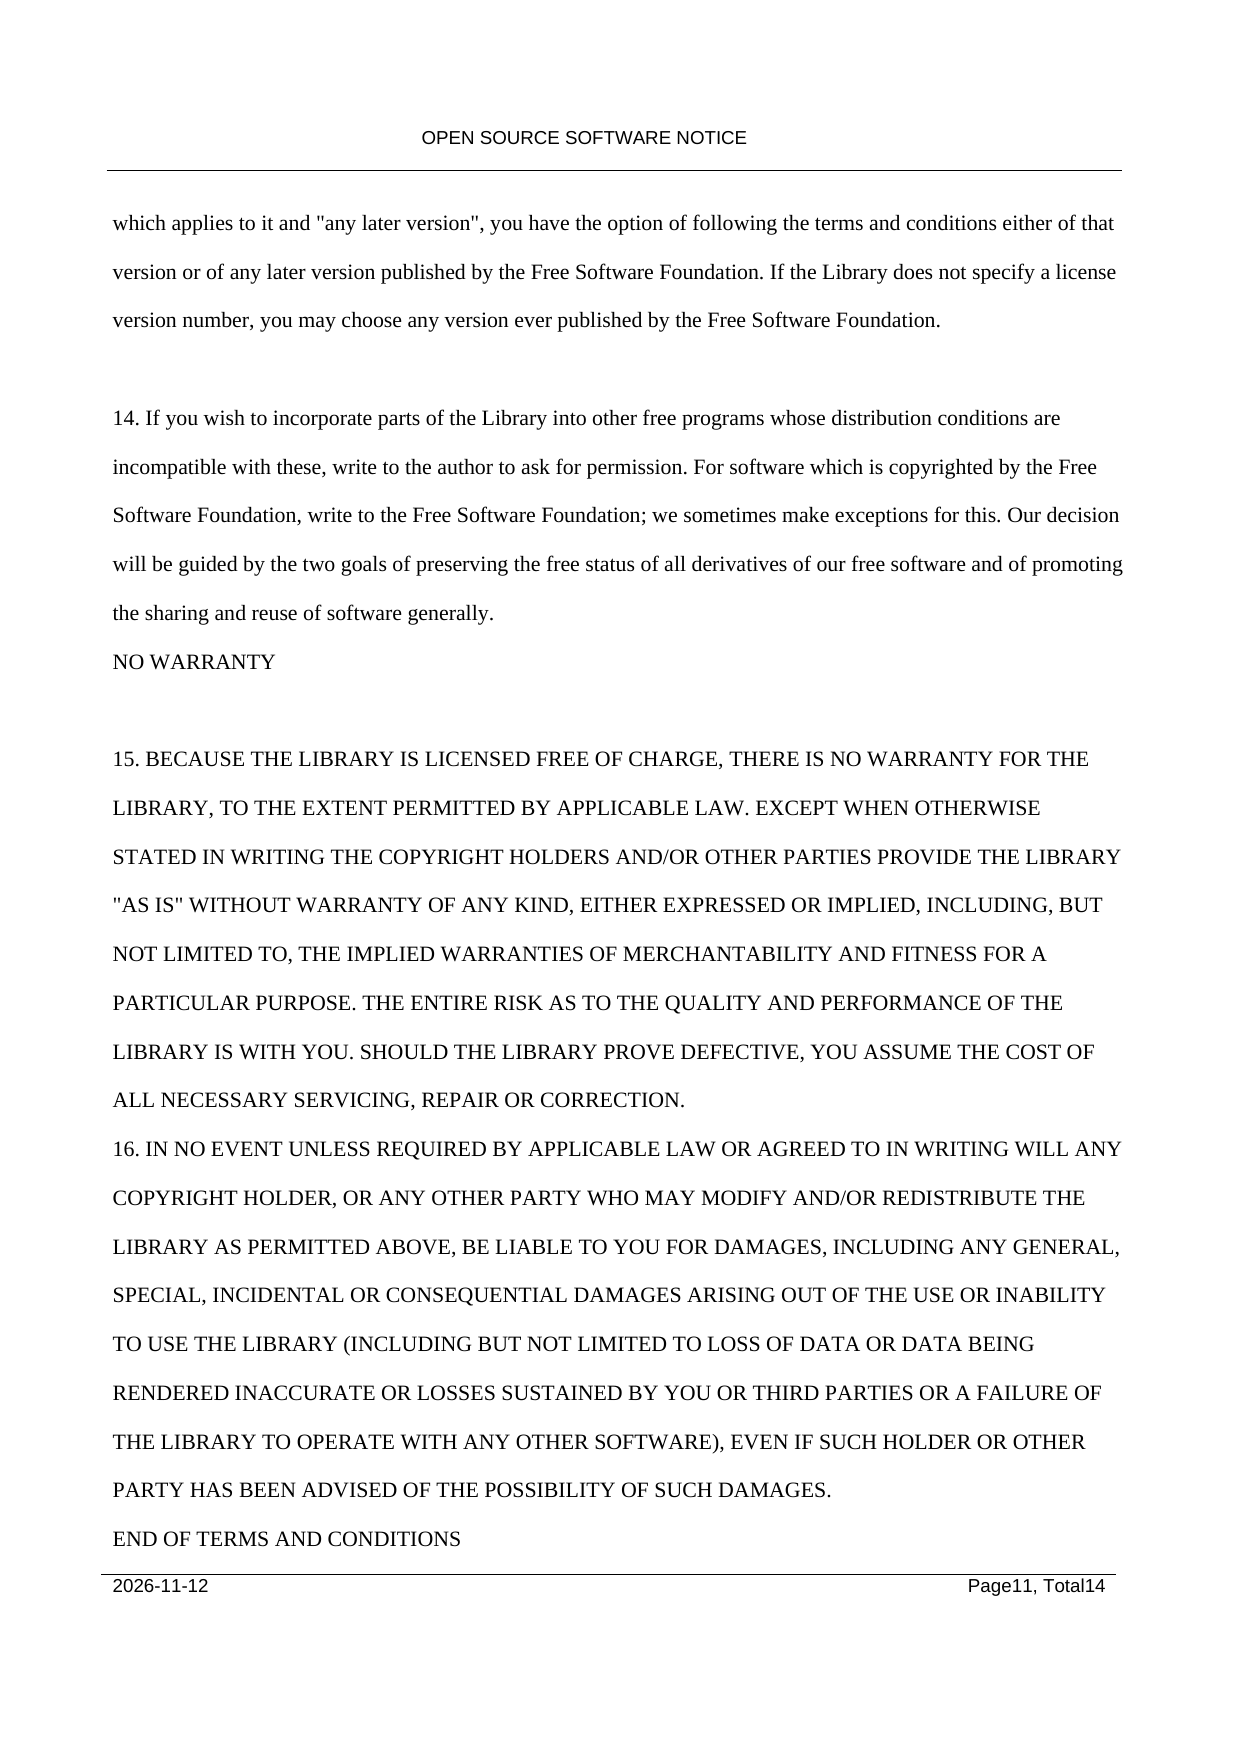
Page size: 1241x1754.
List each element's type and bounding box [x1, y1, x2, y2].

text [112, 206, 1128, 1555]
